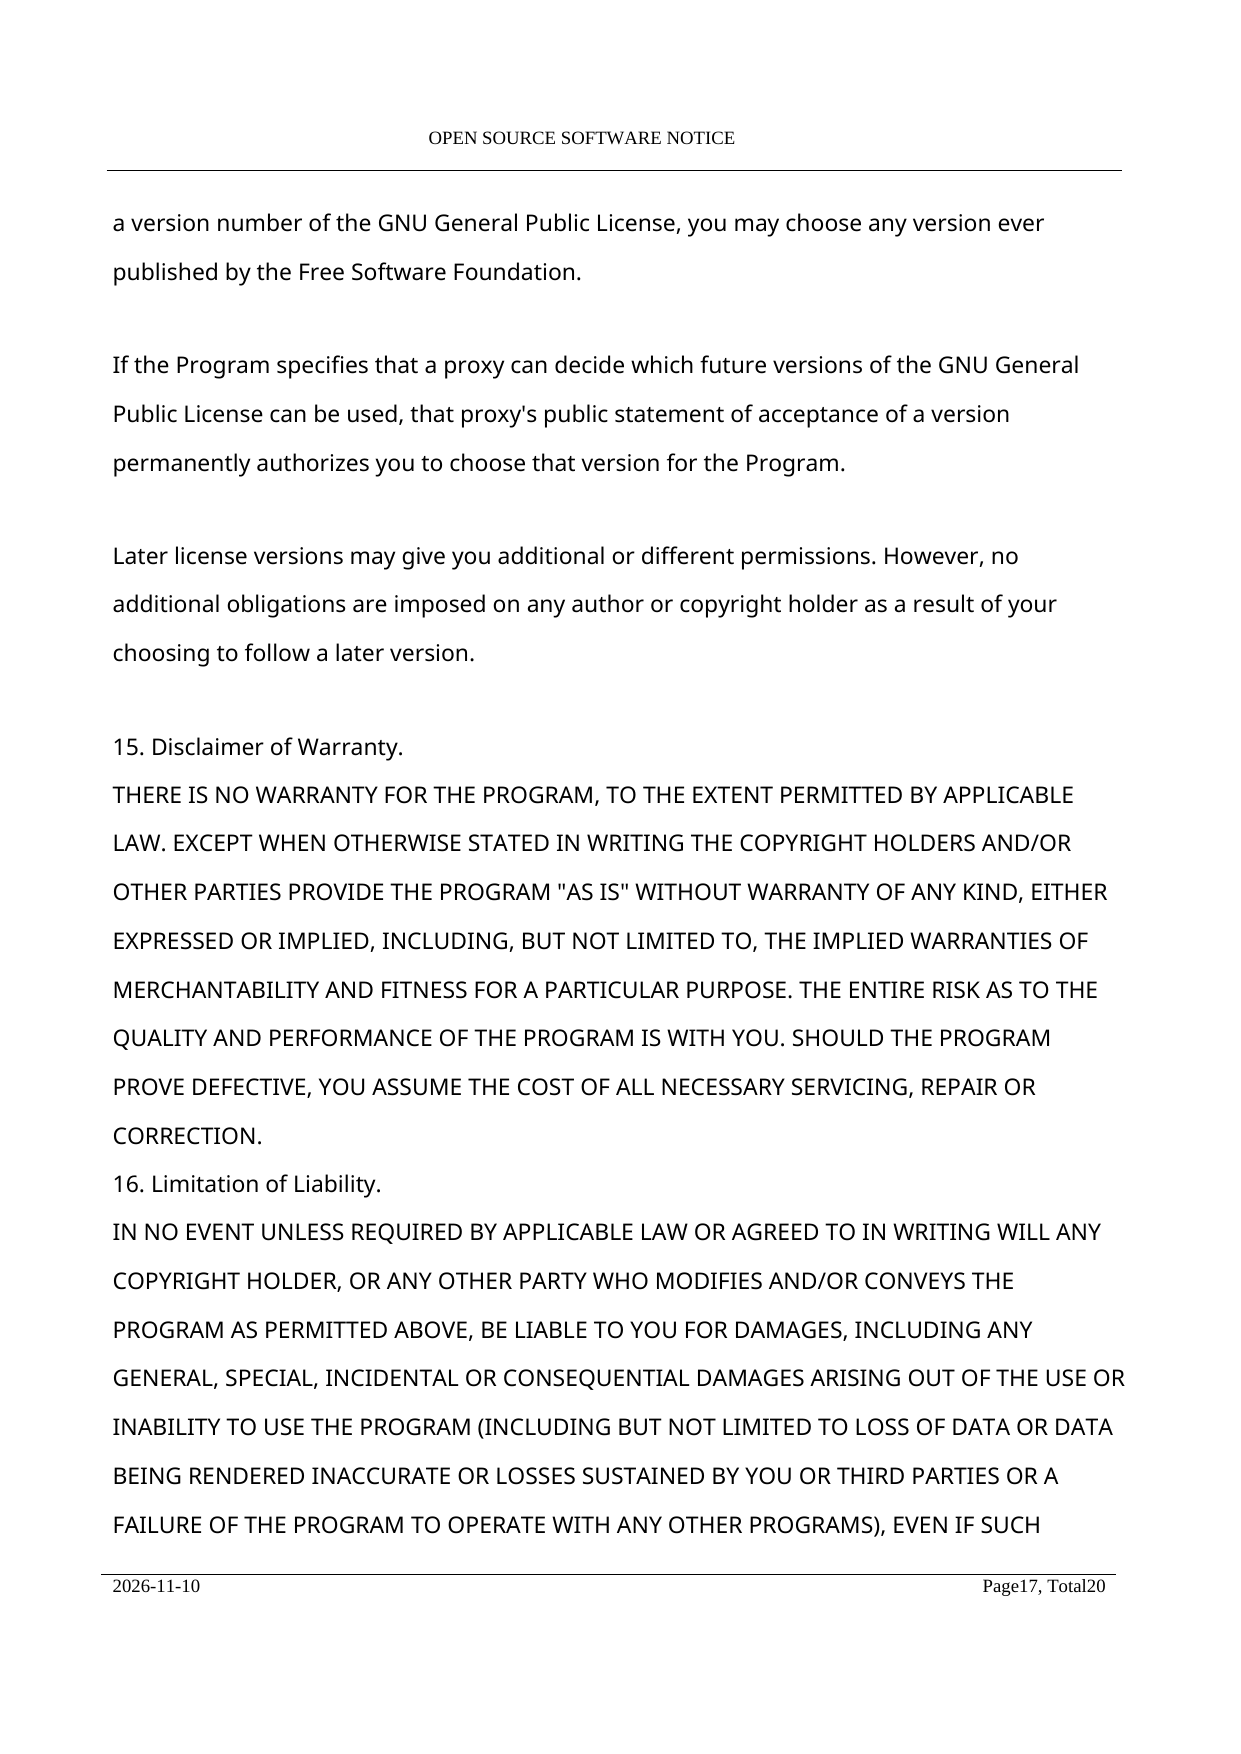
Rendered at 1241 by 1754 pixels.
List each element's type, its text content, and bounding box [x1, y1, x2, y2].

text THERE IS NO WARRANTY FOR THE PROGRAM, TO THE EXTENT PERMITTED BY APPLICABLE LAW. EXCEPT WHEN OTHERWISE STATED IN WRITING THE COPYRIGHT HOLDERS AND/OR OTHER PARTIES PROVIDE THE PROGRAM "AS IS" WITHOUT WARRANTY OF ANY KIND, EITHER EXPRESSED OR IMPLIED, INCLUDING, BUT NOT LIMITED TO, THE IMPLIED WARRANTIES OF MERCHANTABILITY AND FITNESS FOR A PARTICULAR PURPOSE. THE ENTIRE RISK AS TO THE QUALITY AND PERFORMANCE OF THE PROGRAM IS WITH YOU. SHOULD THE PROGRAM PROVE DEFECTIVE, YOU ASSUME THE COST OF ALL NECESSARY SERVICING, REPAIR OR CORRECTION. [112, 778, 1128, 1152]
text Later license versions may give you additional or different permissions. However, no additional obligations are imposed on any author or copyright holder as a result of your choosing to follow a later version. [112, 539, 1128, 669]
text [112, 206, 1128, 288]
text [112, 1215, 1128, 1540]
text 16. Limitation of Liability. [112, 1167, 1128, 1200]
text If the Program specifies that a proxy can decide which future versions of the GNU General Public License can be used, that proxy's public statement of acceptance of a version permanently authorizes you to choose that version for the Program. [112, 348, 1128, 478]
text 15. Disclaimer of Warranty. [112, 730, 1128, 762]
